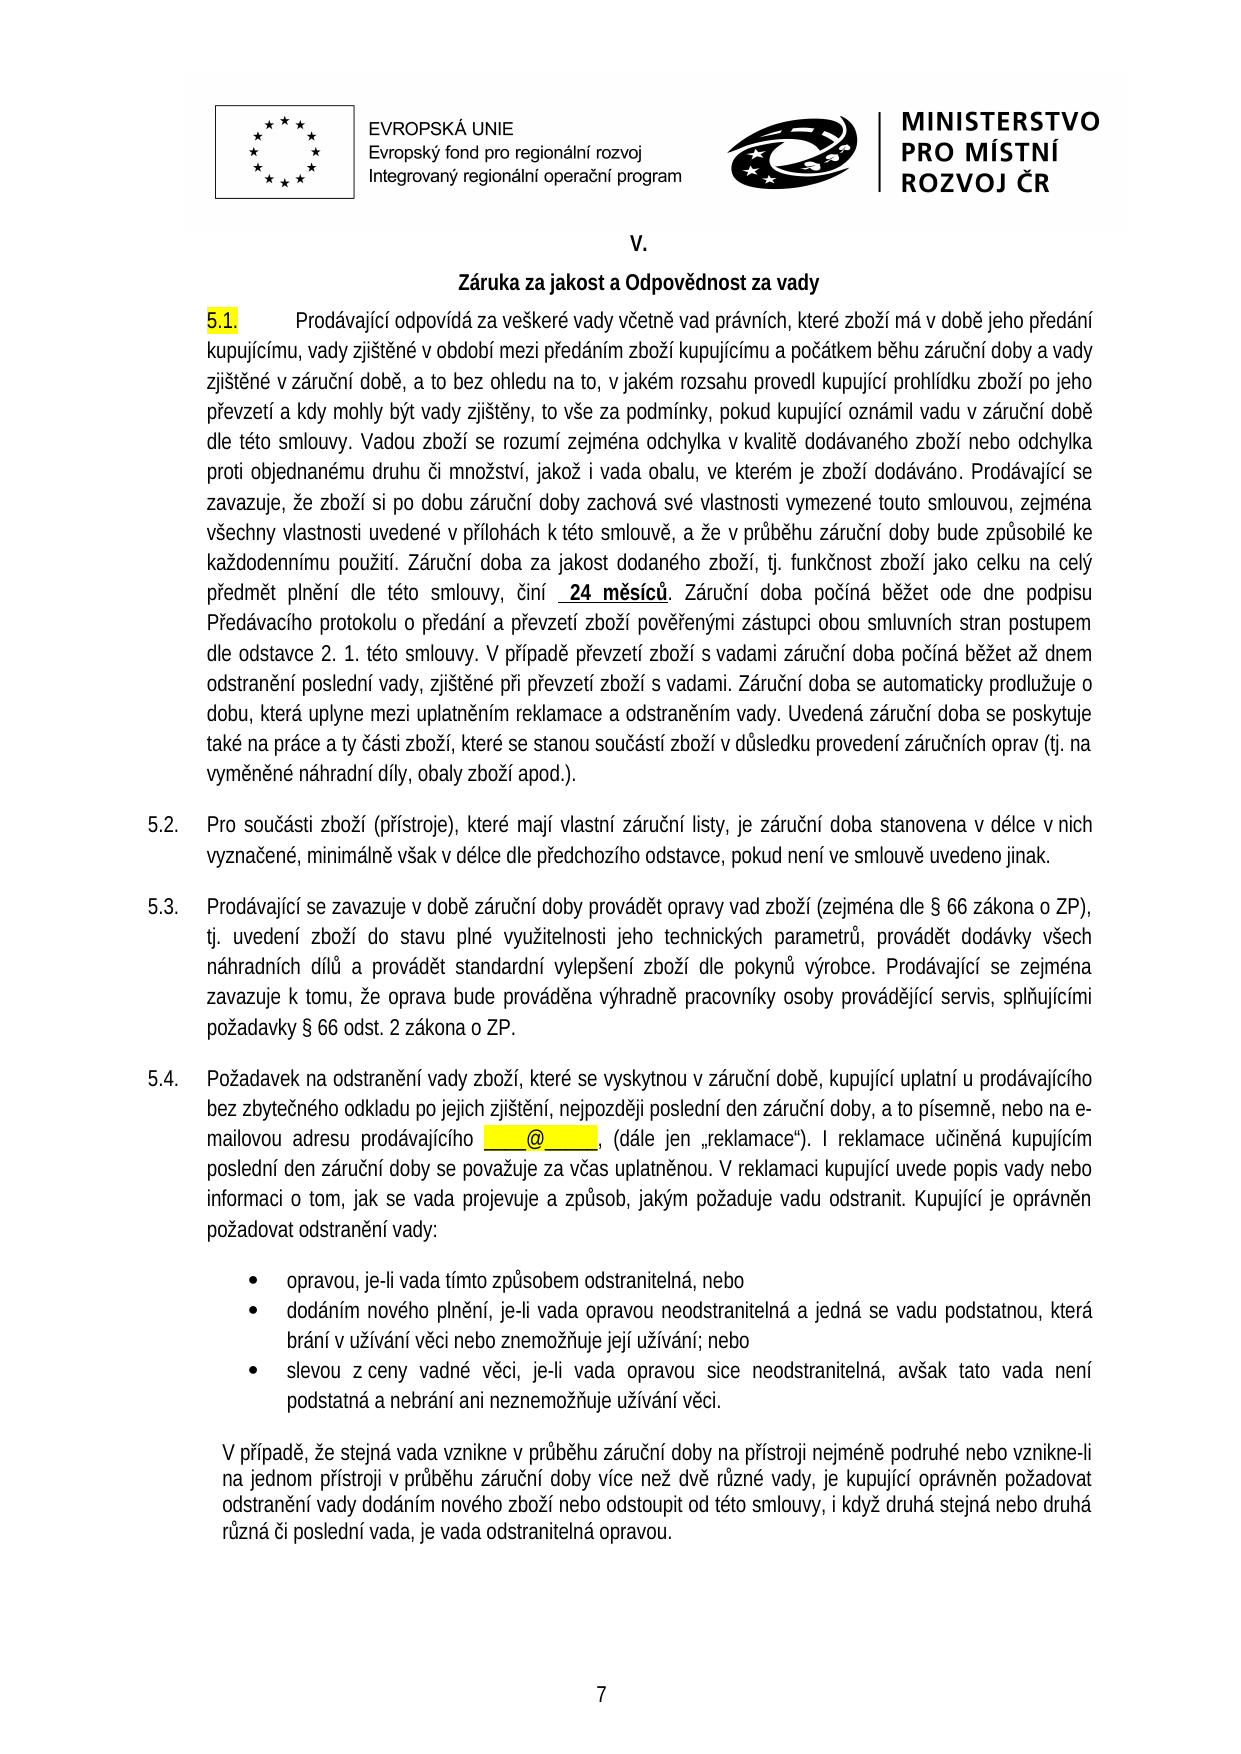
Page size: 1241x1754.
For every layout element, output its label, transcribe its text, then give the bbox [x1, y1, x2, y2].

subtitle Záruka za jakost a Odpovědnost za vady [185, 268, 1093, 295]
list Pro součásti zboží (přístroje), které mají vlastní záruční listy, je záruční doba stanovena v délce v nich vyznačené, minimálně však v délce dle předchozího odstavce, pokud není ve smlouvě uvedeno jinak. [148, 811, 1093, 868]
text V případě, že stejná vada vznikne v průběhu záruční doby na přístroji nejméně podruhé nebo vznikne-li na jednom přístroji v průběhu záruční doby více než dvě různé vady, je kupující oprávněn požadovat odstranění vady dodáním nového zboží nebo odstoupit od této smlouvy, i když druhá stejná nebo druhá různá či poslední vada, je vada odstranitelná opravou. [185, 1438, 1093, 1544]
list Prodávající odpovídá za veškeré vady včetně vad právních, které zboží má v době jeho předání kupujícímu, vady zjištěné v období mezi předáním zboží kupujícímu a počátkem běhu záruční doby a vady zjištěné v záruční době, a to bez ohledu na to, v jakém rozsahu provedl kupující prohlídku zboží po jeho převzetí a kdy mohly být vady zjištěny, to vše za podmínky, pokud kupující oznámil vadu v záruční době dle této smlouvy. Vadou zboží se rozumí zejména odchylka v kvalitě dodávaného zboží nebo odchylka proti objednanému druhu či množství, jakož i vada obalu, ve kterém je zboží dodáváno. Prodávající se zavazuje, že zboží si po dobu záruční doby zachová své vlastnosti vymezené touto smlouvou, zejména všechny vlastnosti uvedené v přílohách k této smlouvě, a že v průběhu záruční doby bude způsobilé ke každodennímu použití. Záruční doba za jakost dodaného zboží, tj. funkčnost zboží jako celku na celý předmět plnění dle této smlouvy, činí 24 měsíců. Záruční doba počíná běžet ode dne podpisu Předávacího protokolu o předání a převzetí zboží pověřenými zástupci obou smluvních stran postupem dle odstavce 2. 1. této smlouvy. V případě převzetí zboží s vadami záruční doba počíná běžet až dnem odstranění poslední vady, zjištěné při převzetí zboží s vadami. Záruční doba se automaticky prodlužuje o dobu, která uplyne mezi uplatněním reklamace a odstraněním vady. Uvedená záruční doba se poskytuje také na práce a ty části zboží, které se stanou součástí zboží v důsledku provedení záručních oprav (tj. na vyměněné náhradní díly, obaly zboží apod.). [207, 307, 1093, 787]
list Požadavek na odstranění vady zboží, které se vyskytnou v záruční době, kupující uplatní u prodávajícího bez zbytečného odkladu po jejich zjištění, nejpozději poslední den záruční doby, a to písemně, nebo na e-mailovou adresu prodávajícího ____@_____, (dále jen „reklamace“). I reklamace učiněná kupujícím poslední den záruční doby se považuje za včas uplatněnou. V reklamaci kupující uvede popis vady nebo informaci o tom, jak se vada projevuje a způsob, jakým požaduje vadu odstranit. Kupující je oprávněn požadovat odstranění vady: [148, 1064, 1093, 1242]
list Prodávající se zavazuje v době záruční doby provádět opravy vad zboží (zejména dle § 66 zákona o ZP), tj. uvedení zboží do stavu plné využitelnosti jeho technických parametrů, provádět dodávky všech náhradních dílů a provádět standardní vylepšení zboží dle pokynů výrobce. Prodávající se zejména zavazuje k tomu, že oprava bude prováděna výhradně pracovníky osoby provádějící servis, splňujícími požadavky § 66 odst. 2 zákona o ZP. [148, 893, 1093, 1040]
list slevou z ceny vadné věci, je-li vada opravou sice neodstranitelná, avšak tato vada není podstatná a nebrání ani neznemožňuje užívání věci. [249, 1357, 1093, 1414]
picture [184, 73, 1130, 230]
list dodáním nového plnění, je-li vada opravou neodstranitelná a jedná se vadu podstatnou, která brání v užívání věci nebo znemožňuje její užívání; nebo [249, 1297, 1093, 1353]
text V. [185, 230, 1093, 256]
list opravou, je-li vada tímto způsobem odstranitelná, nebo [249, 1267, 1093, 1293]
